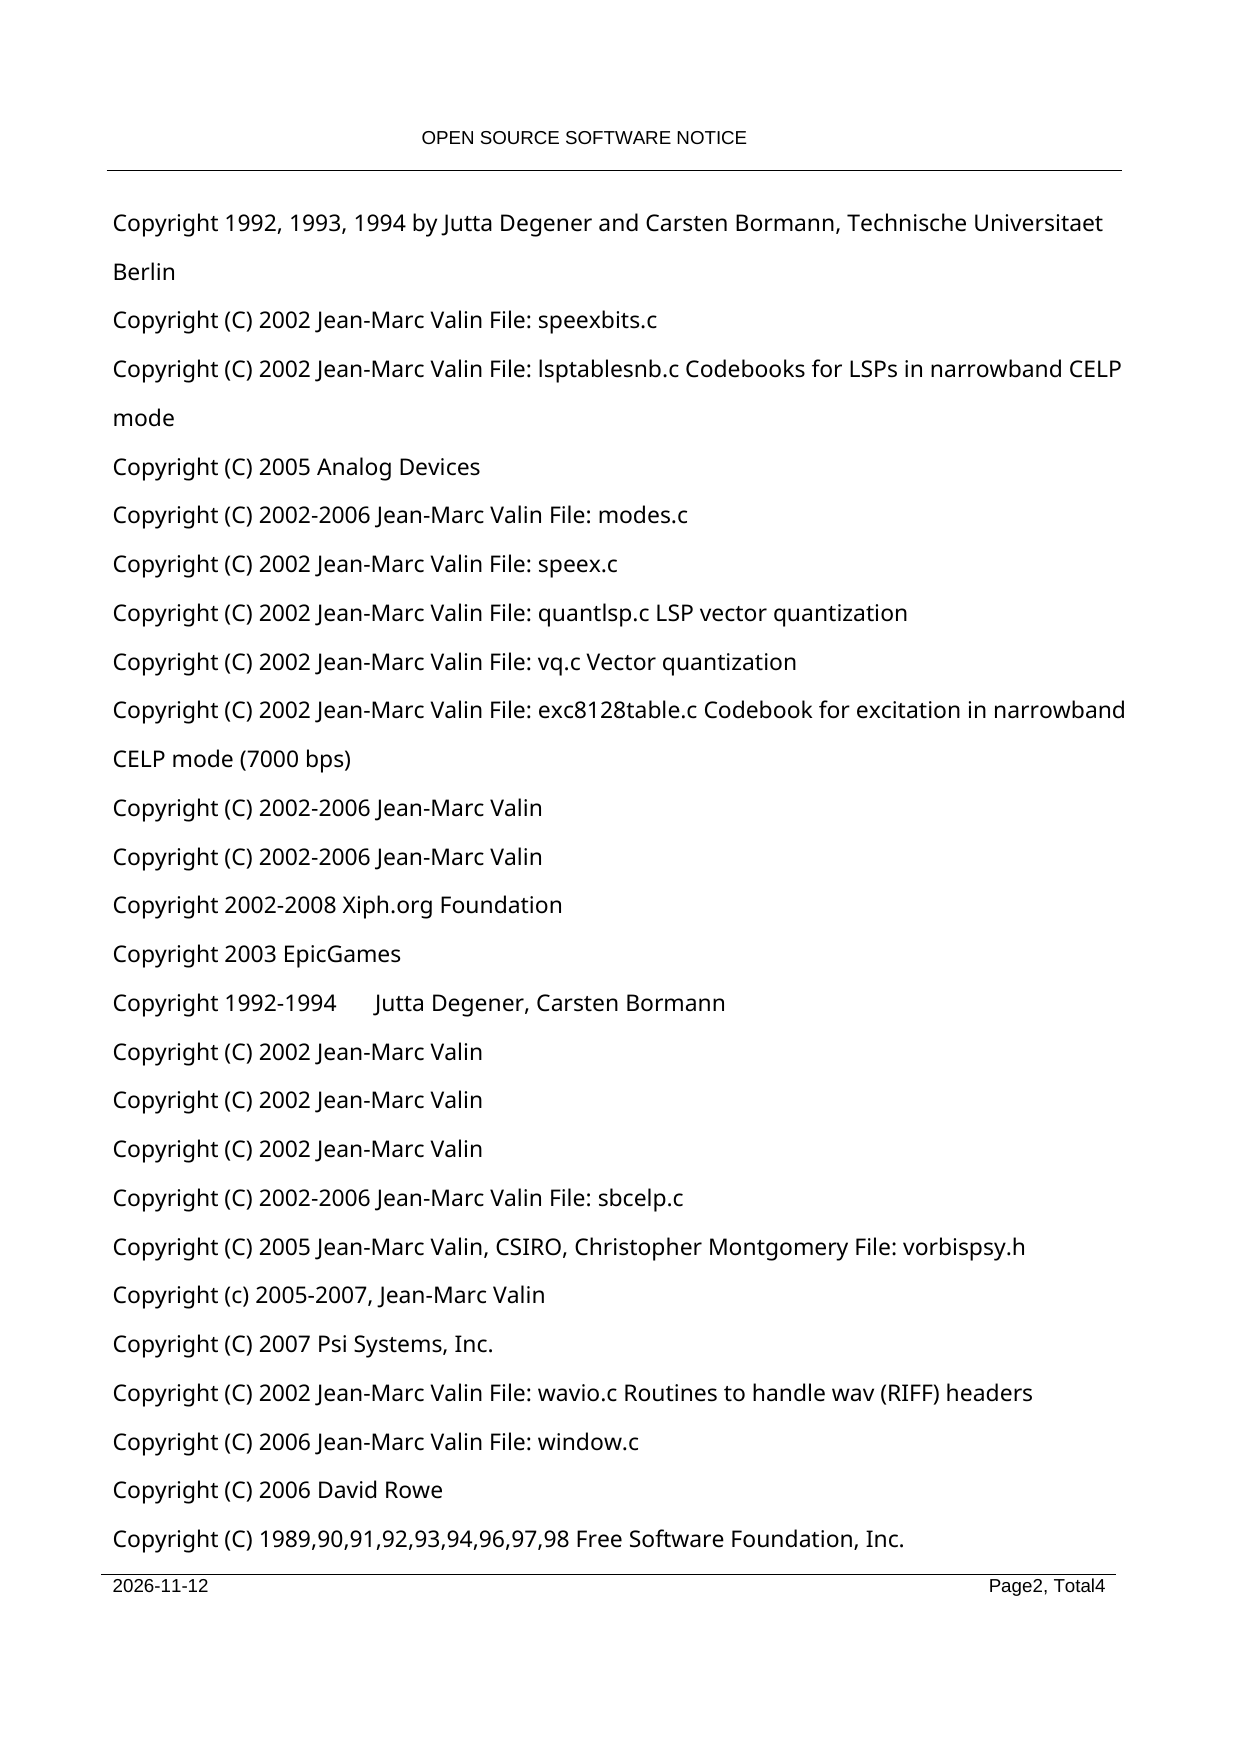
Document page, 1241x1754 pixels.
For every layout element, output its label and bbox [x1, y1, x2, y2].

text [112, 206, 1128, 1555]
